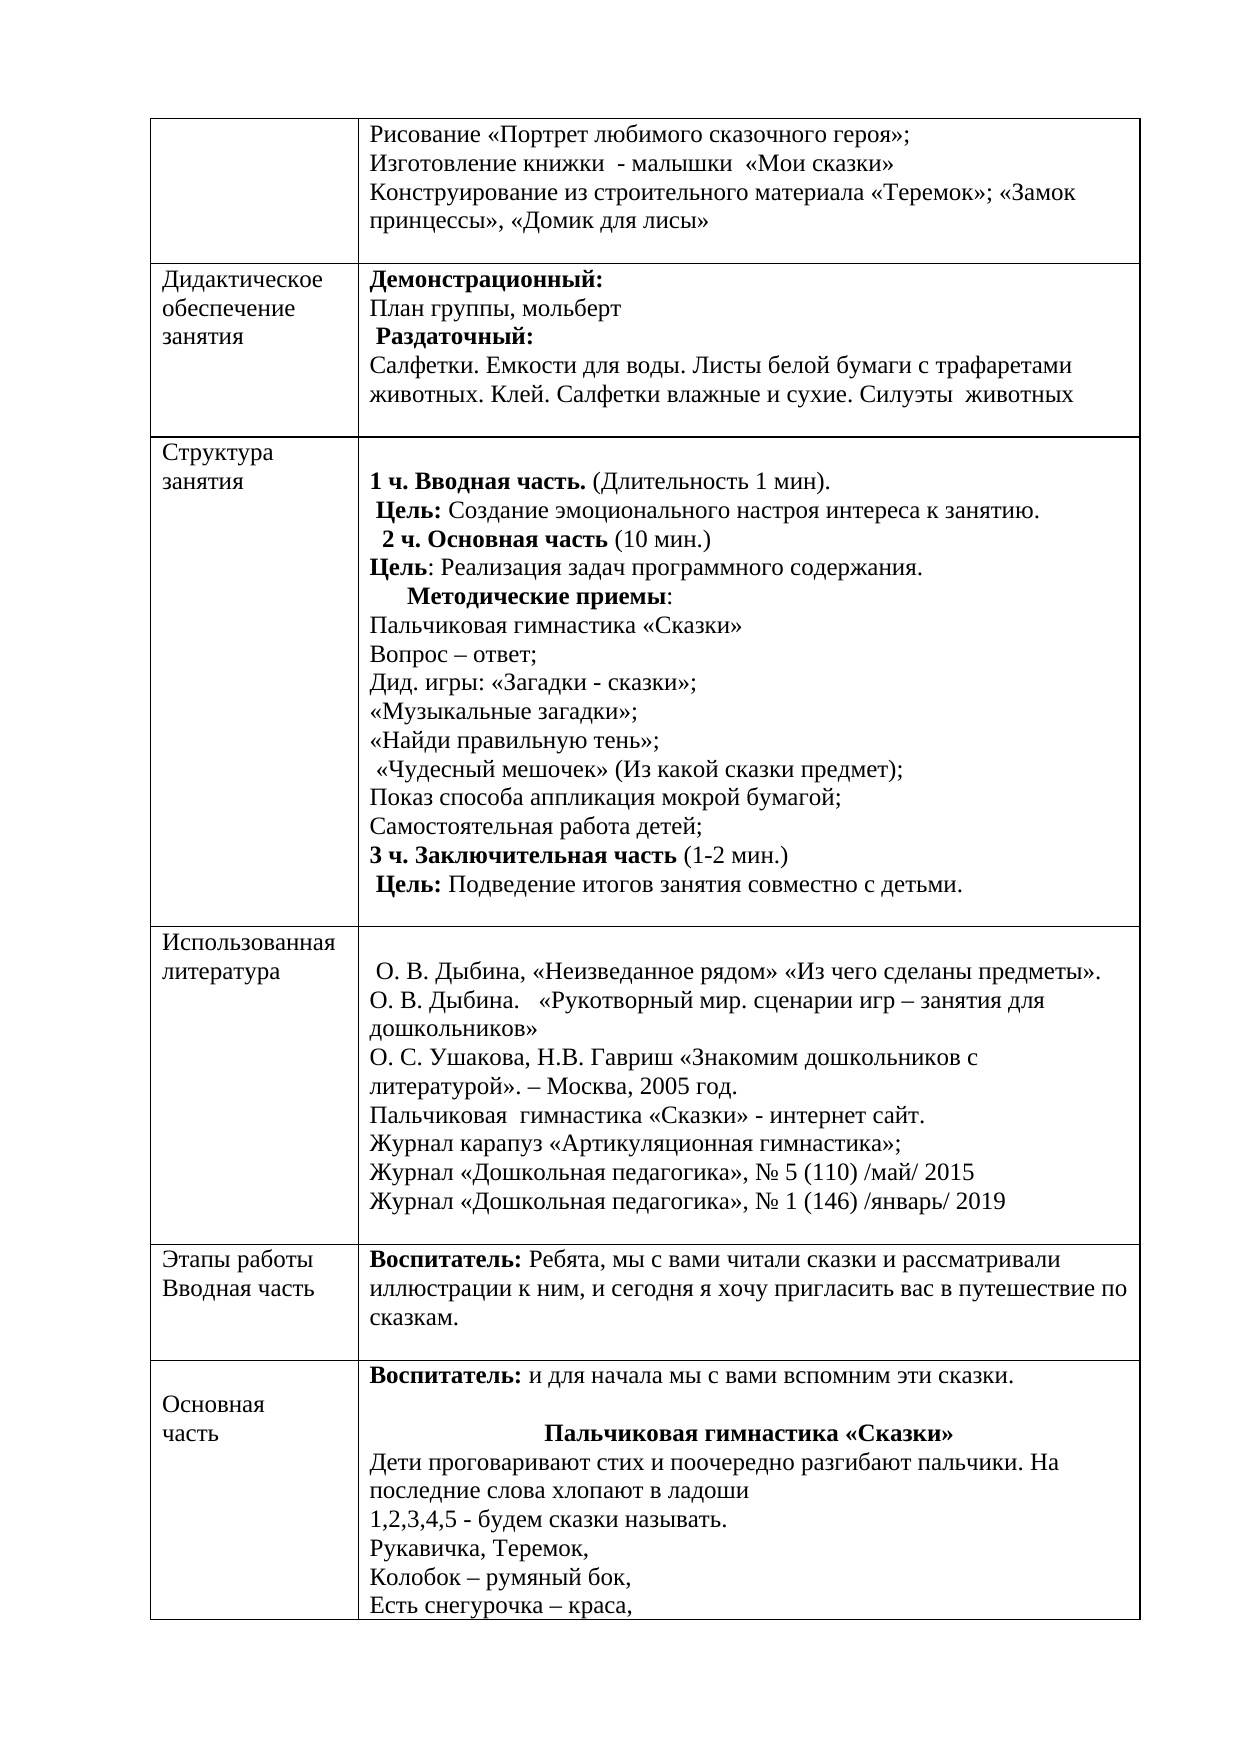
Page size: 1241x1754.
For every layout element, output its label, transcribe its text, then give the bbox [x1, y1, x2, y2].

table_cell 1 ч. Вводная часть. (Длительность 1 мин). Цель: Создание эмоционального настроя интереса к занятию. 2 ч. Основная часть (10 мин.) Цель: Реализация задач программного содержания. Методические приемы: Пальчиковая гимнастика «Сказки» Вопрос – ответ; Дид. игры: «Загадки - сказки»; «Музыкальные загадки»; «Найди правильную тень»; «Чудесный мешочек» (Из какой сказки предмет); Показ способа аппликация мокрой бумагой; Самостоятельная работа детей; 3 ч. Заключительная часть (1-2 мин.) Цель: Подведение итогов занятия совместно с детьми. [359, 438, 1139, 926]
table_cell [151, 1361, 358, 1619]
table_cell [359, 1361, 1139, 1619]
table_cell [151, 119, 358, 263]
table_cell Дидактическое обеспечение занятия [151, 264, 358, 436]
table_cell Демонстрационный: План группы, мольберт Раздаточный: Салфетки. Емкости для воды. Листы белой бумаги с трафаретами животных. Клей. Салфетки влажные и сухие. Силуэты животных [359, 264, 1139, 436]
table_cell Использованная литература [151, 927, 358, 1243]
table_cell Этапы работы Вводная часть [151, 1245, 358, 1359]
table_cell Воспитатель: Ребята, мы с вами читали сказки и рассматривали иллюстрации к ним, и сегодня я хочу пригласить вас в путешествие по сказкам. [359, 1245, 1139, 1359]
table_cell Структура занятия [151, 438, 358, 926]
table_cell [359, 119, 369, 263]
table_cell О. В. Дыбина, «Неизведанное рядом» «Из чего сделаны предметы». О. В. Дыбина. «Рукотворный мир. сценарии игр – занятия для дошкольников» О. С. Ушакова, Н.В. Гавриш «Знакомим дошкольников с литературой». – Москва, 2005 год. Пальчиковая гимнастика «Сказки» - интернет сайт. Журнал карапуз «Артикуляционная гимнастика»; Журнал «Дошкольная педагогика», № 5 (110) /май/ 2015 Журнал «Дошкольная педагогика», № 1 (146) /январь/ 2019 [359, 927, 1139, 1243]
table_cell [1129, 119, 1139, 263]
